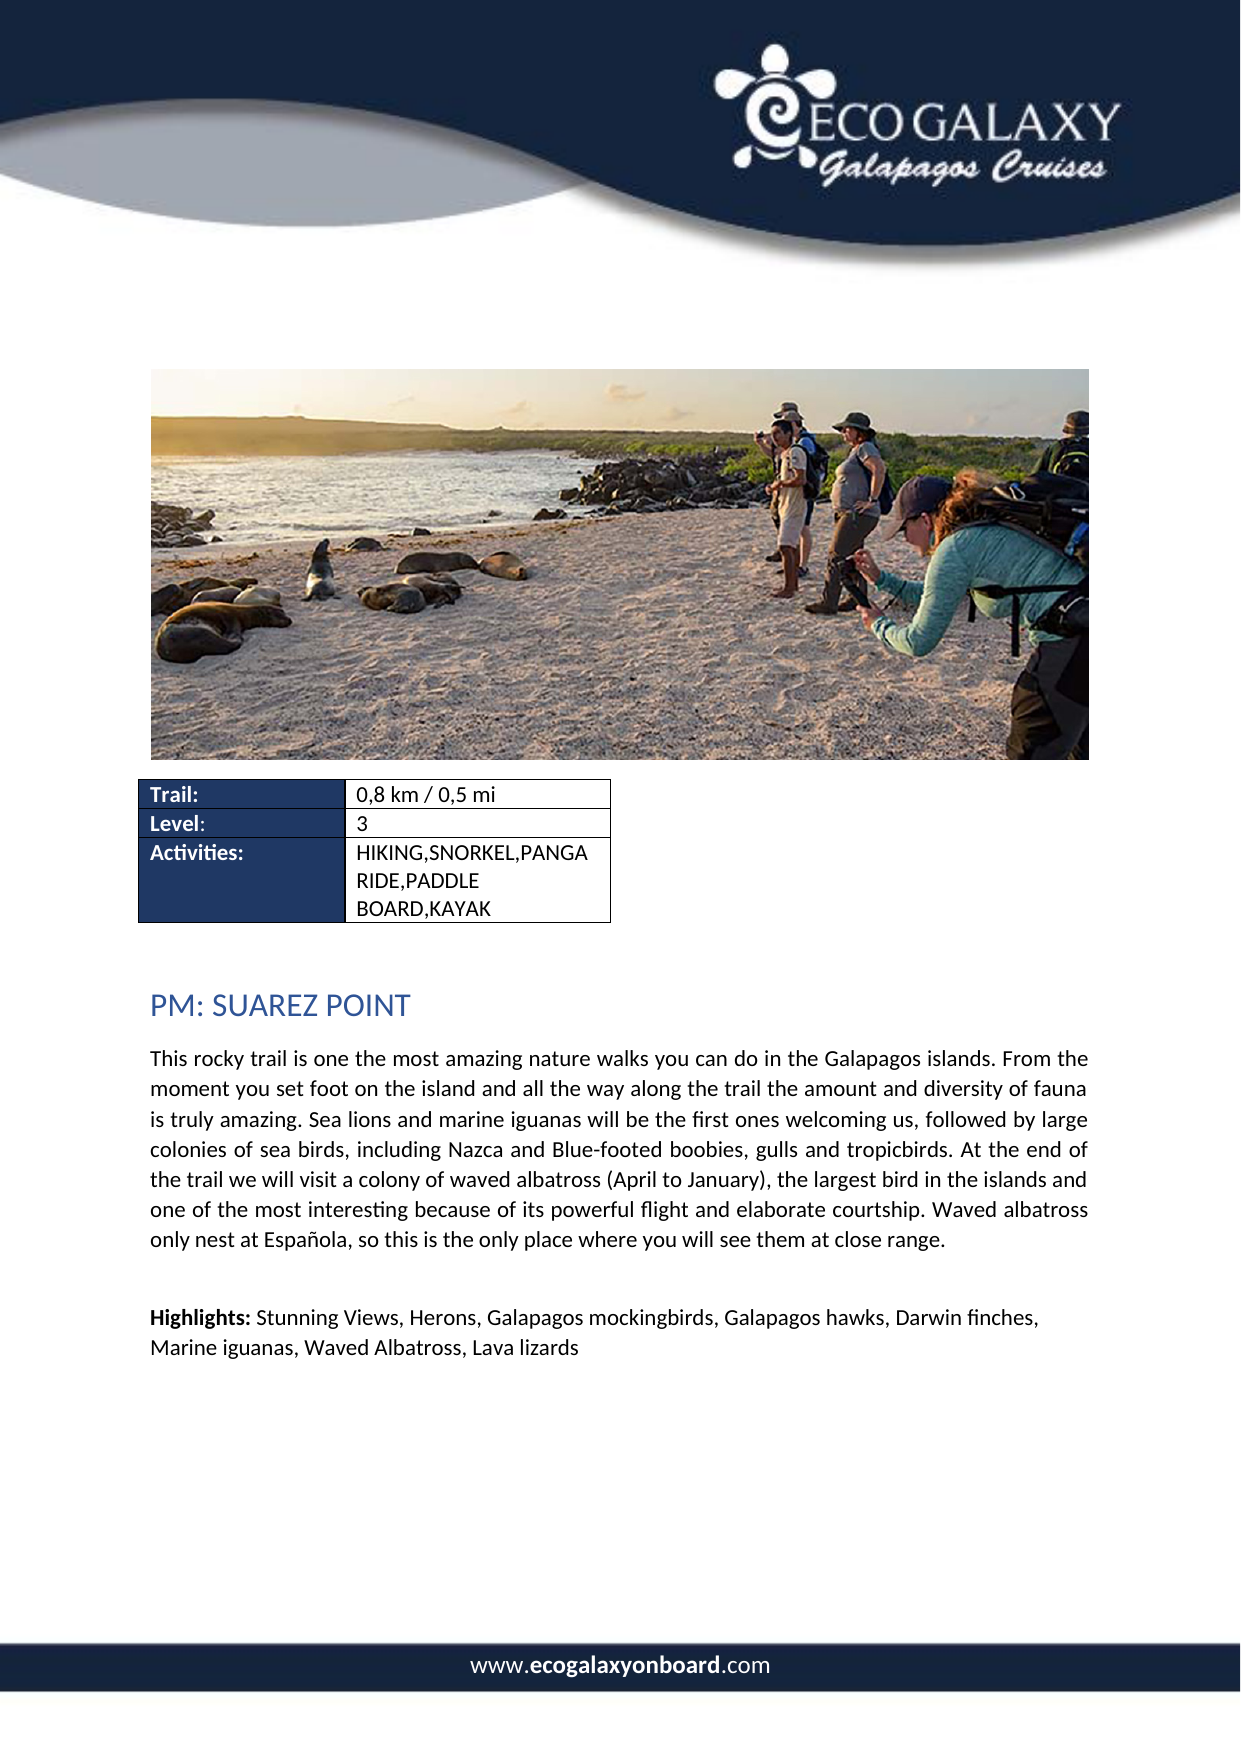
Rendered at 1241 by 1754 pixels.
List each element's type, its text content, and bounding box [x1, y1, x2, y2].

table_cell Level: [139, 809, 344, 837]
text PM: SUAREZ POINT [150, 984, 1090, 1024]
table_cell Activities: [139, 838, 344, 922]
picture [0, 0, 1241, 302]
text Highlights: Stunning Views, Herons, Galapagos mockingbirds, Galapagos hawks, Darwin finches, Marine iguanas, Waved Albatross, Lava lizards [150, 1303, 1090, 1361]
picture [0, 1604, 1241, 1732]
picture [151, 369, 1089, 760]
table_header 0,8 km / 0,5 mi [346, 780, 610, 808]
table_header Trail: [139, 780, 344, 808]
table_cell HIKING,SNORKEL,PANGA RIDE,PADDLE BOARD,KAYAK [346, 838, 610, 922]
text This rocky trail is one the most amazing nature walks you can do in the Galapagos islands. From the moment you set foot on the island and all the way along the trail the amount and diversity of fauna is truly amazing. Sea lions and marine iguanas will be the first ones welcoming us, followed by large colonies of sea birds, including Nazca and Blue-footed boobies, gulls and tropicbirds. At the end of the trail we will visit a colony of waved albatross (April to January), the largest bird in the islands and one of the most interesting because of its powerful flight and elaborate courtship. Waved albatross only nest at Española, so this is the only place where you will see them at close range. [150, 1044, 1090, 1253]
table_cell 3 [346, 809, 610, 837]
